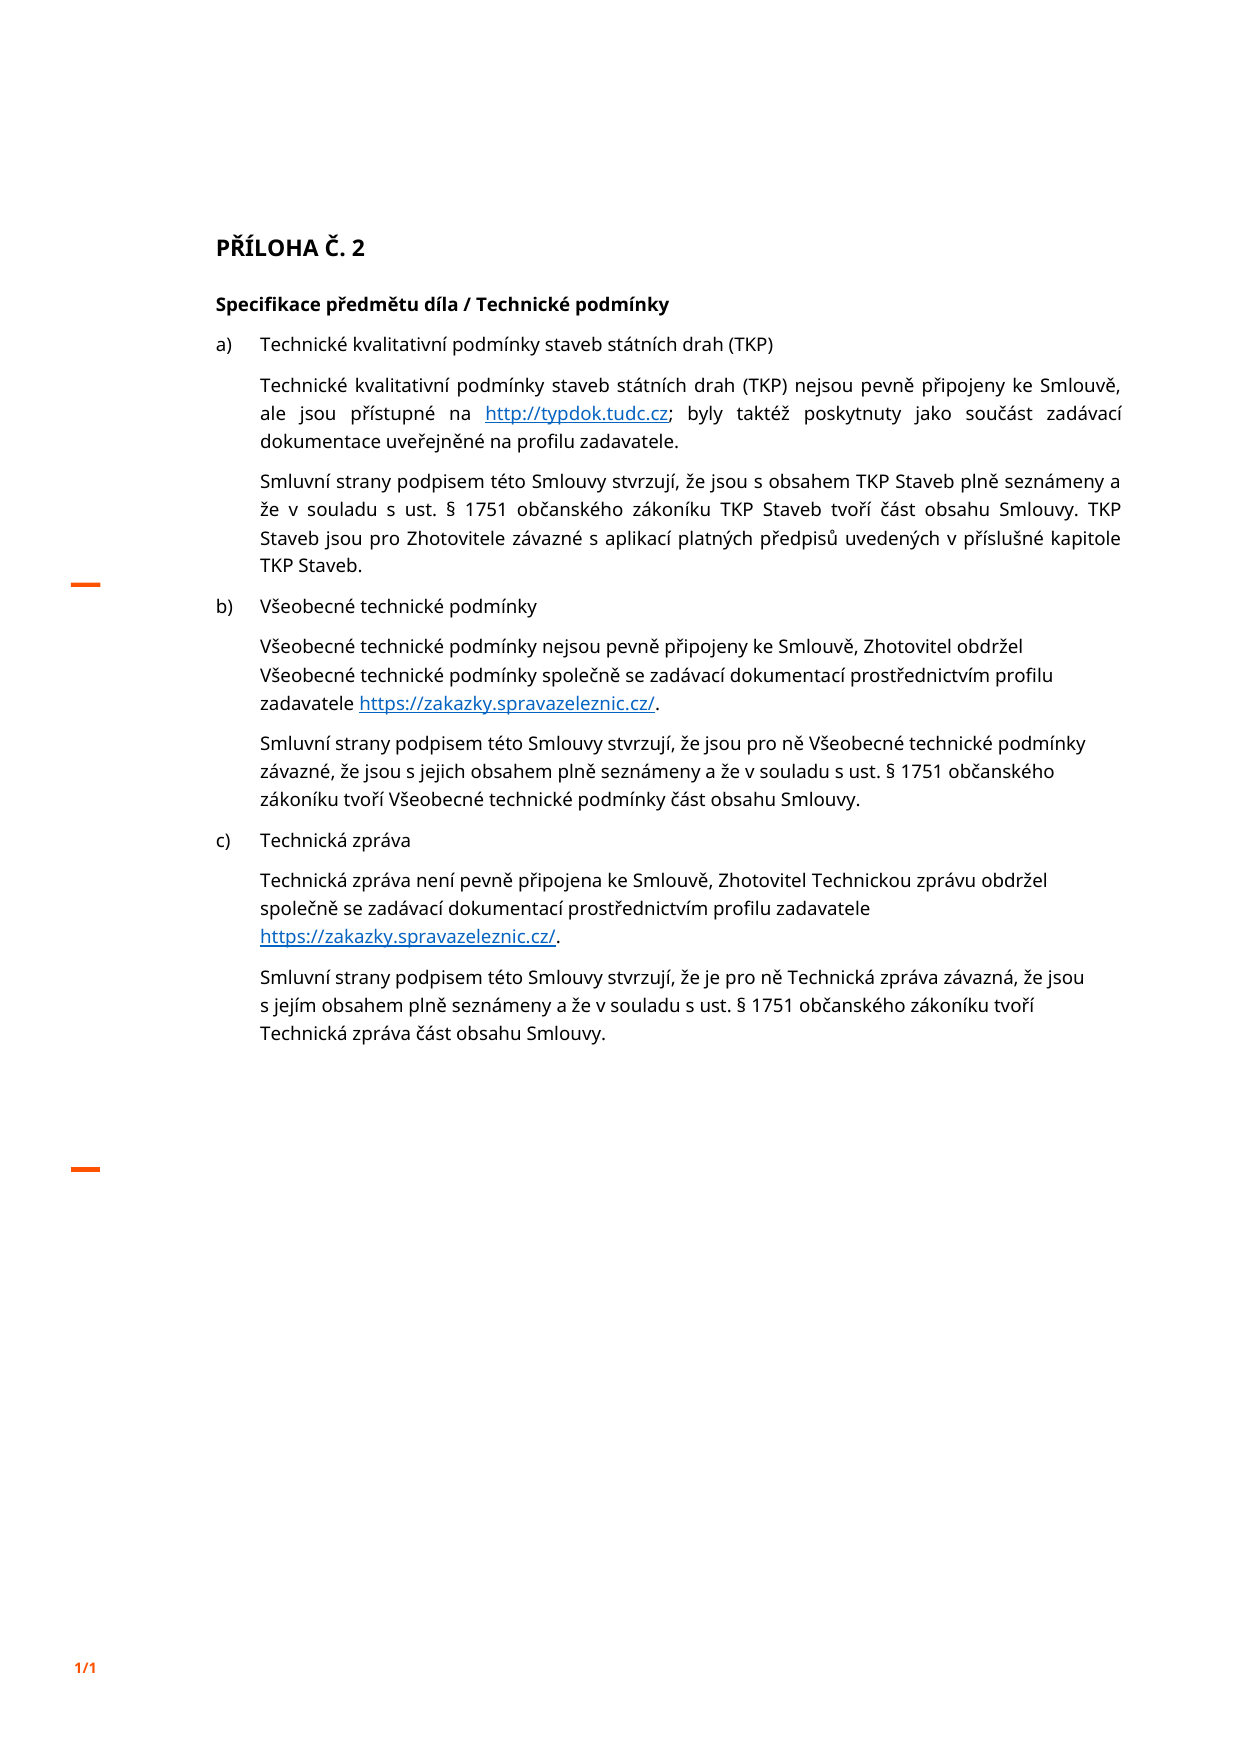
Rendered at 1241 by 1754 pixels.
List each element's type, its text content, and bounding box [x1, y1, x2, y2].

list Všeobecné technické podmínky [216, 593, 1122, 619]
text Smluvní strany podpisem této Smlouvy stvrzují, že jsou s obsahem TKP Staveb plně seznámeny a že v souladu s ust. § 1751 občanského zákoníku TKP Staveb tvoří část obsahu Smlouvy. TKP Staveb jsou pro Zhotovitele závazné s aplikací platných předpisů uvedených v příslušné kapitole TKP Staveb. [260, 469, 1122, 578]
list Technická zpráva není pevně připojena ke Smlouvě, Zhotovitel Technickou zprávu obdržel společně se zadávací dokumentací prostřednictvím profilu zadavatele https://zakazky.spravazeleznic.cz/. [260, 867, 1122, 949]
text Smluvní strany podpisem této Smlouvy stvrzují, že je pro ně Technická zpráva závazná, že jsou s jejím obsahem plně seznámeny a že v souladu s ust. § 1751 občanského zákoníku tvoří Technická zpráva část obsahu Smlouvy. [260, 964, 1122, 1046]
text Specifikace předmětu díla / Technické podmínky [216, 291, 1122, 317]
text Smluvní strany podpisem této Smlouvy stvrzují, že jsou pro ně Všeobecné technické podmínky závazné, že jsou s jejich obsahem plně seznámeny a že v souladu s ust. § 1751 občanského zákoníku tvoří Všeobecné technické podmínky část obsahu Smlouvy. [260, 730, 1122, 812]
text Všeobecné technické podmínky nejsou pevně připojeny ke Smlouvě, Zhotovitel obdržel Všeobecné technické podmínky společně se zadávací dokumentací prostřednictvím profilu zadavatele https://zakazky.spravazeleznic.cz/. [260, 634, 1122, 715]
list Technické kvalitativní podmínky staveb státních drah (TKP) [216, 332, 1122, 357]
text Příloha č. 2 [216, 232, 1122, 263]
text Technické kvalitativní podmínky staveb státních drah (TKP) nejsou pevně připojeny ke Smlouvě, ale jsou přístupné na http://typdok.tudc.cz; byly taktéž poskytnuty jako součást zadávací dokumentace uveřejněné na profilu zadavatele. [260, 372, 1122, 454]
list Technická zpráva [216, 827, 1122, 852]
